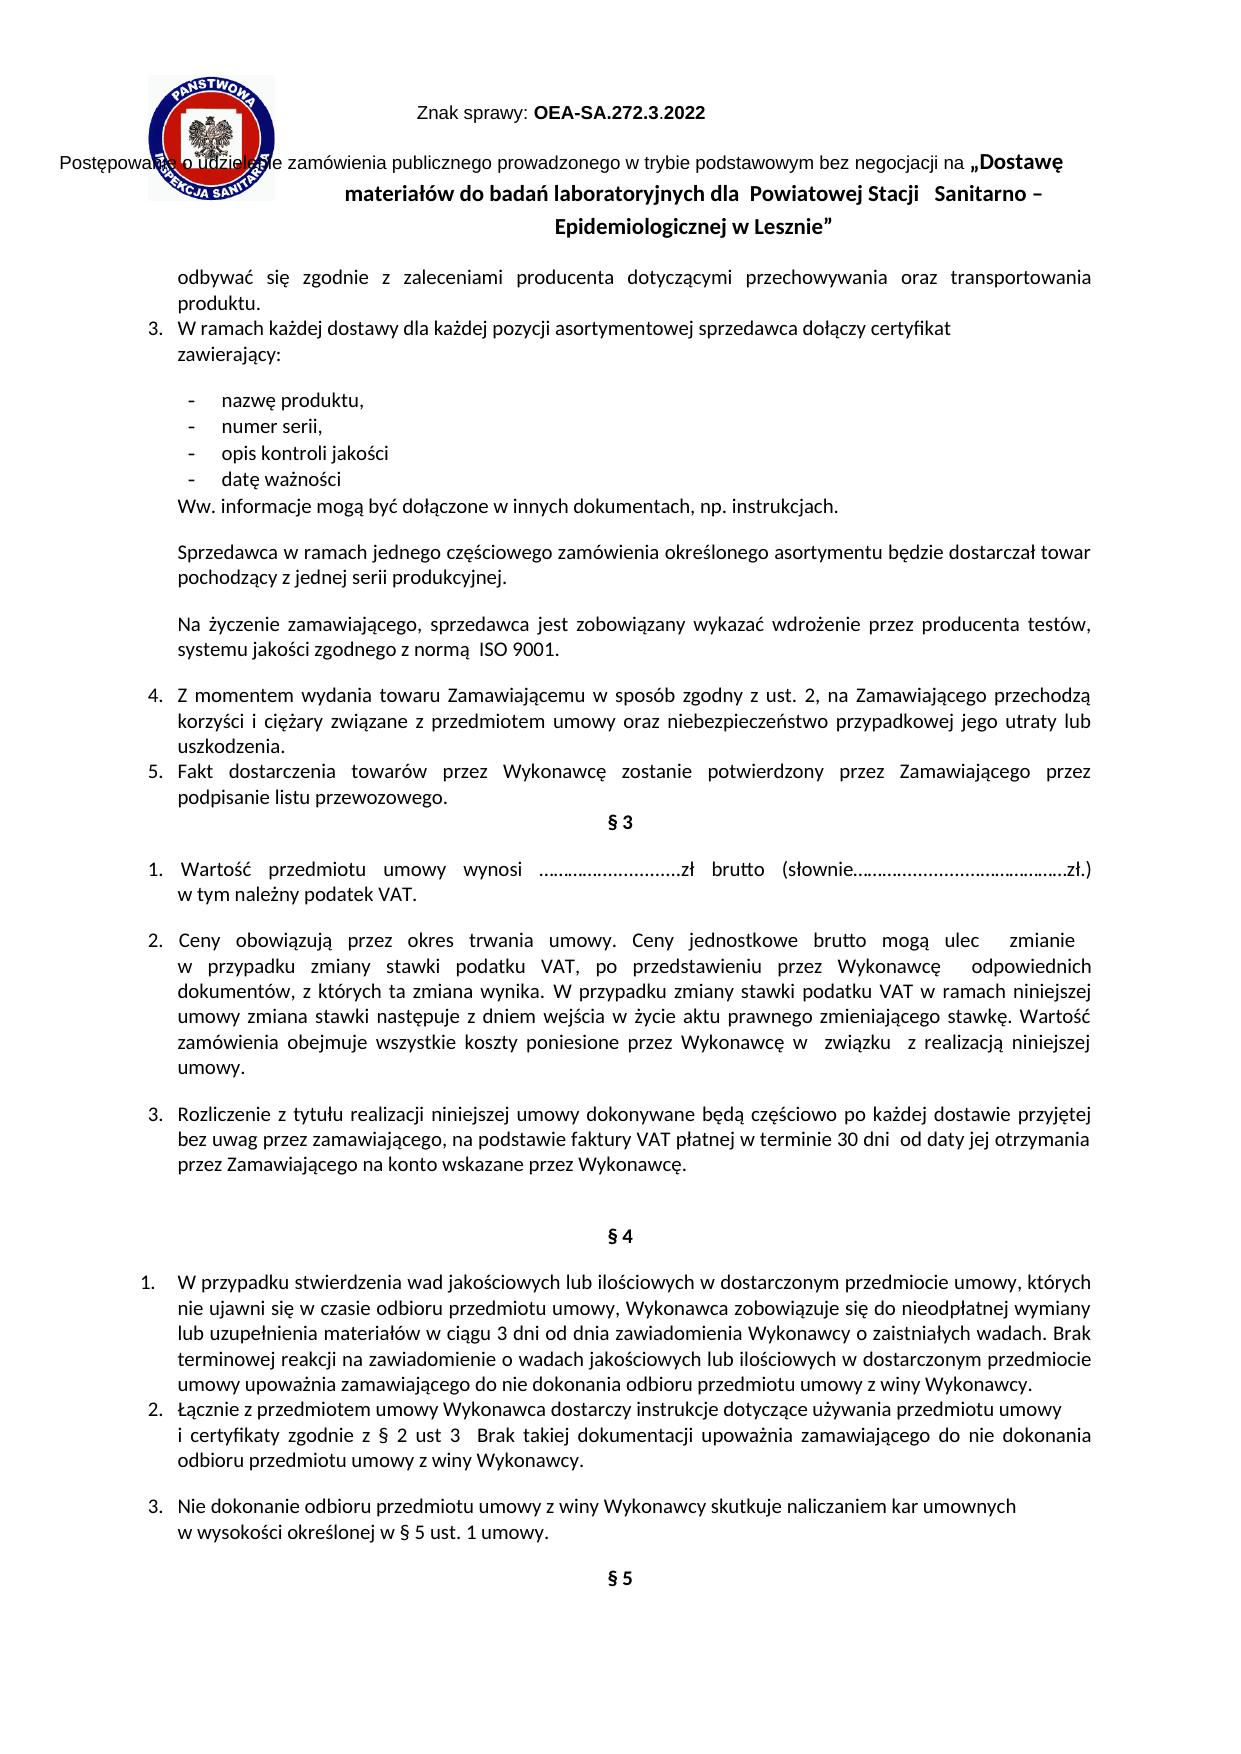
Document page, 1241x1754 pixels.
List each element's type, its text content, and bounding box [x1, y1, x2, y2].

list Z momentem wydania towaru Zamawiającemu w sposób zgodny z ust. 2, na Zamawiającego przechodzą korzyści i ciężary związane z przedmiotem umowy oraz niebezpieczeństwo przypadkowej jego utraty lub uszkodzenia. [148, 682, 1093, 759]
list numer serii, [185, 413, 1093, 440]
text 1. Wartość przedmiotu umowy wynosi …………................zł brutto (słownie………................………………zł.) w tym należny podatek VAT. [148, 856, 1093, 907]
list opis kontroli jakości [185, 440, 1093, 466]
text Na życzenie zamawiającego, sprzedawca jest zobowiązany wykazać wdrożenie przez producenta testów, systemu jakości zgodnego z normą ISO 9001. [177, 611, 1093, 662]
list Łącznie z przedmiotem umowy Wykonawca dostarczy instrukcje dotyczące używania przedmiotu umowy [148, 1397, 1093, 1422]
text Ww. informacje mogą być dołączone w innych dokumentach, np. instrukcjach. [148, 493, 1093, 518]
text w wysokości określonej w § 5 ust. 1 umowy. [177, 1519, 1093, 1544]
list Fakt dostarczenia towarów przez Wykonawcę zostanie potwierdzony przez Zamawiającego przez podpisanie listu przewozowego. [148, 759, 1093, 809]
text § 4 [148, 1223, 1093, 1249]
list Nie dokonanie odbioru przedmiotu umowy z winy Wykonawcy skutkuje naliczaniem kar umownych [148, 1494, 1093, 1519]
text Sprzedawca w ramach jednego częściowego zamówienia określonego asortymentu będzie dostarczał towar pochodzący z jednej serii produkcyjnej. [177, 539, 1093, 590]
list datę ważności [185, 466, 1093, 493]
text 2. Ceny obowiązują przez okres trwania umowy. Ceny jednostkowe brutto mogą ulec zmianie w przypadku zmiany stawki podatku VAT, po przedstawieniu przez Wykonawcę odpowiednich dokumentów, z których ta zmiana wynika. W przypadku zmiany stawki podatku VAT w ramach niniejszej umowy zmiana stawki następuje z dniem wejścia w życie aktu prawnego zmieniającego stawkę. Wartość zamówienia obejmuje wszystkie koszty poniesione przez Wykonawcę w związku z realizacją niniejszej umowy. [148, 927, 1093, 1080]
text i certyfikaty zgodnie z § 2 ust 3 Brak takiej dokumentacji upoważnia zamawiającego do nie dokonania odbioru przedmiotu umowy z winy Wykonawcy. [177, 1422, 1093, 1473]
text zawierający: [177, 341, 1093, 366]
text § 3 [148, 809, 1093, 835]
list W ramach każdej dostawy dla każdej pozycji asortymentowej sprzedawca dołączy certyfikat [148, 315, 1093, 341]
picture [147, 75, 275, 201]
text § 5 [148, 1565, 1093, 1591]
list W przypadku stwierdzenia wad jakościowych lub ilościowych w dostarczonym przedmiocie umowy, których nie ujawni się w czasie odbioru przedmiotu umowy, Wykonawca zobowiązuje się do nieodpłatnej wymiany lub uzupełnienia materiałów w ciągu 3 dni od dnia zawiadomienia Wykonawcy o zaistniałych wadach. Brak terminowej reakcji na zawiadomienie o wadach jakościowych lub ilościowych w dostarczonym przedmiocie umowy upoważnia zamawiającego do nie dokonania odbioru przedmiotu umowy z winy Wykonawcy. [140, 1269, 1093, 1397]
list nazwę produktu, [185, 387, 1093, 413]
text 3. Rozliczenie z tytułu realizacji niniejszej umowy dokonywane będą częściowo po każdej dostawie przyjętej bez uwag przez zamawiającego, na podstawie faktury VAT płatnej w terminie 30 dni od daty jej otrzymania przez Zamawiającego na konto wskazane przez Wykonawcę. [148, 1101, 1093, 1177]
